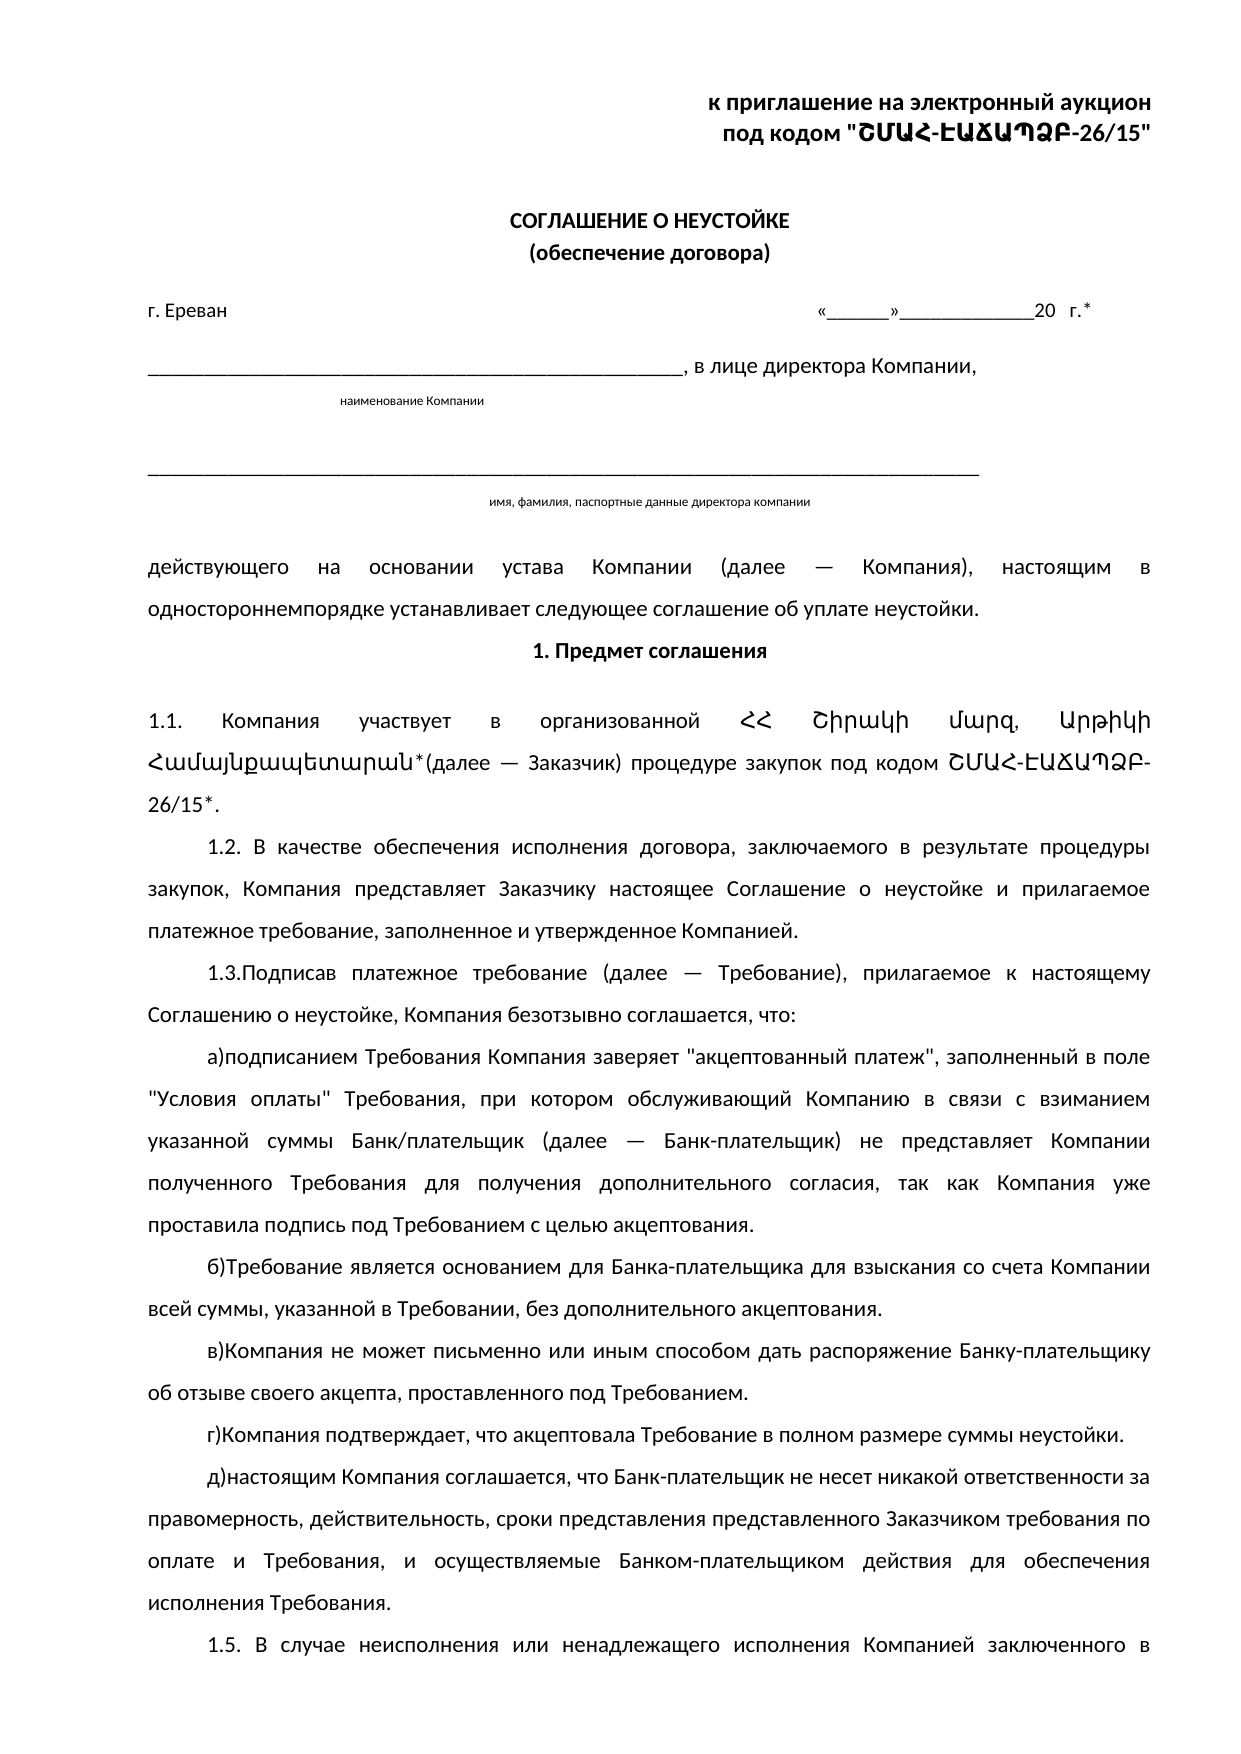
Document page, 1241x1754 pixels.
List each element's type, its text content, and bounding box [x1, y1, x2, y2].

text _______________________________________________, в лице директора Компании, [148, 351, 1152, 379]
text имя, фамилия, паспортные данные директора компании [148, 494, 1152, 522]
text г)Компания подтверждает, что акцептовала Требование в полном размере суммы неустойки. [148, 1420, 1152, 1448]
table_header «______»_____________20 г.* [635, 297, 1104, 351]
text б)Требование является основанием для Банка-плательщика для взыскания со счета Компании всей суммы, указанной в Требовании, без дополнительного акцептования. [148, 1252, 1152, 1322]
text _________________________________________________________________________ [148, 452, 1152, 480]
text в)Компания не может письменно или иным способом дать распоряжение Банку-плательщику об отзыве своего акцепта, проставленного под Требованием. [148, 1336, 1152, 1406]
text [148, 1630, 1152, 1658]
text под кодом "ՇՄԱՀ-ԷԱՃԱՊՁԲ-26/15" [148, 117, 1152, 147]
text наименование Компании [340, 393, 1152, 421]
text 1.3.Подписав платежное требование (далее — Требование), прилагаемое к настоящему Соглашению о неустойке, Компания безотзывно соглашается, что: [148, 958, 1152, 1028]
text действующего на основании устава Компании (далее — Компания), настоящим в одностороннемпорядке устанавливает следующее соглашение об уплате неустойки. [148, 552, 1152, 622]
table_header г. Ереван [136, 297, 635, 351]
text 1.2. В качестве обеспечения исполнения договора, заключаемого в результате процедуры закупок, Компания представляет Заказчику настоящее Соглашение о неустойке и прилагаемое платежное требование, заполненное и утвержденное Компанией. [148, 832, 1152, 944]
text 1. Предмет соглашения [148, 636, 1152, 664]
text (обеспечение договора) [148, 238, 1152, 266]
text а)подписанием Требования Компания заверяет "акцептованный платеж", заполненный в поле "Условия оплаты" Требования, при котором обслуживающий Компанию в связи с взиманием указанной суммы Банк/плательщик (далее — Банк-плательщик) не представляет Компании полученного Требования для получения дополнительного согласия, так как Компания уже проставила подпись под Требованием с целью акцептования. [148, 1042, 1152, 1238]
text 1.1. Компания участвует в организованной ՀՀ Շիրակի մարզ, Արթիկի Համայնքապետարան*(далее — Заказчик) процедуре закупок под кодом ՇՄԱՀ-ԷԱՃԱՊՁԲ-26/15*. [148, 706, 1152, 818]
text д)настоящим Компания соглашается, что Банк-плательщик не несет никакой ответственности за правомерность, действительность, сроки представления представленного Заказчиком требования по оплате и Требования, и осуществляемые Банком-плательщиком действия для обеспечения исполнения Требования. [148, 1462, 1152, 1616]
text СОГЛАШЕНИЕ О НЕУСТОЙКЕ [148, 206, 1152, 234]
text к приглашение на электронный аукцион [177, 86, 1152, 117]
